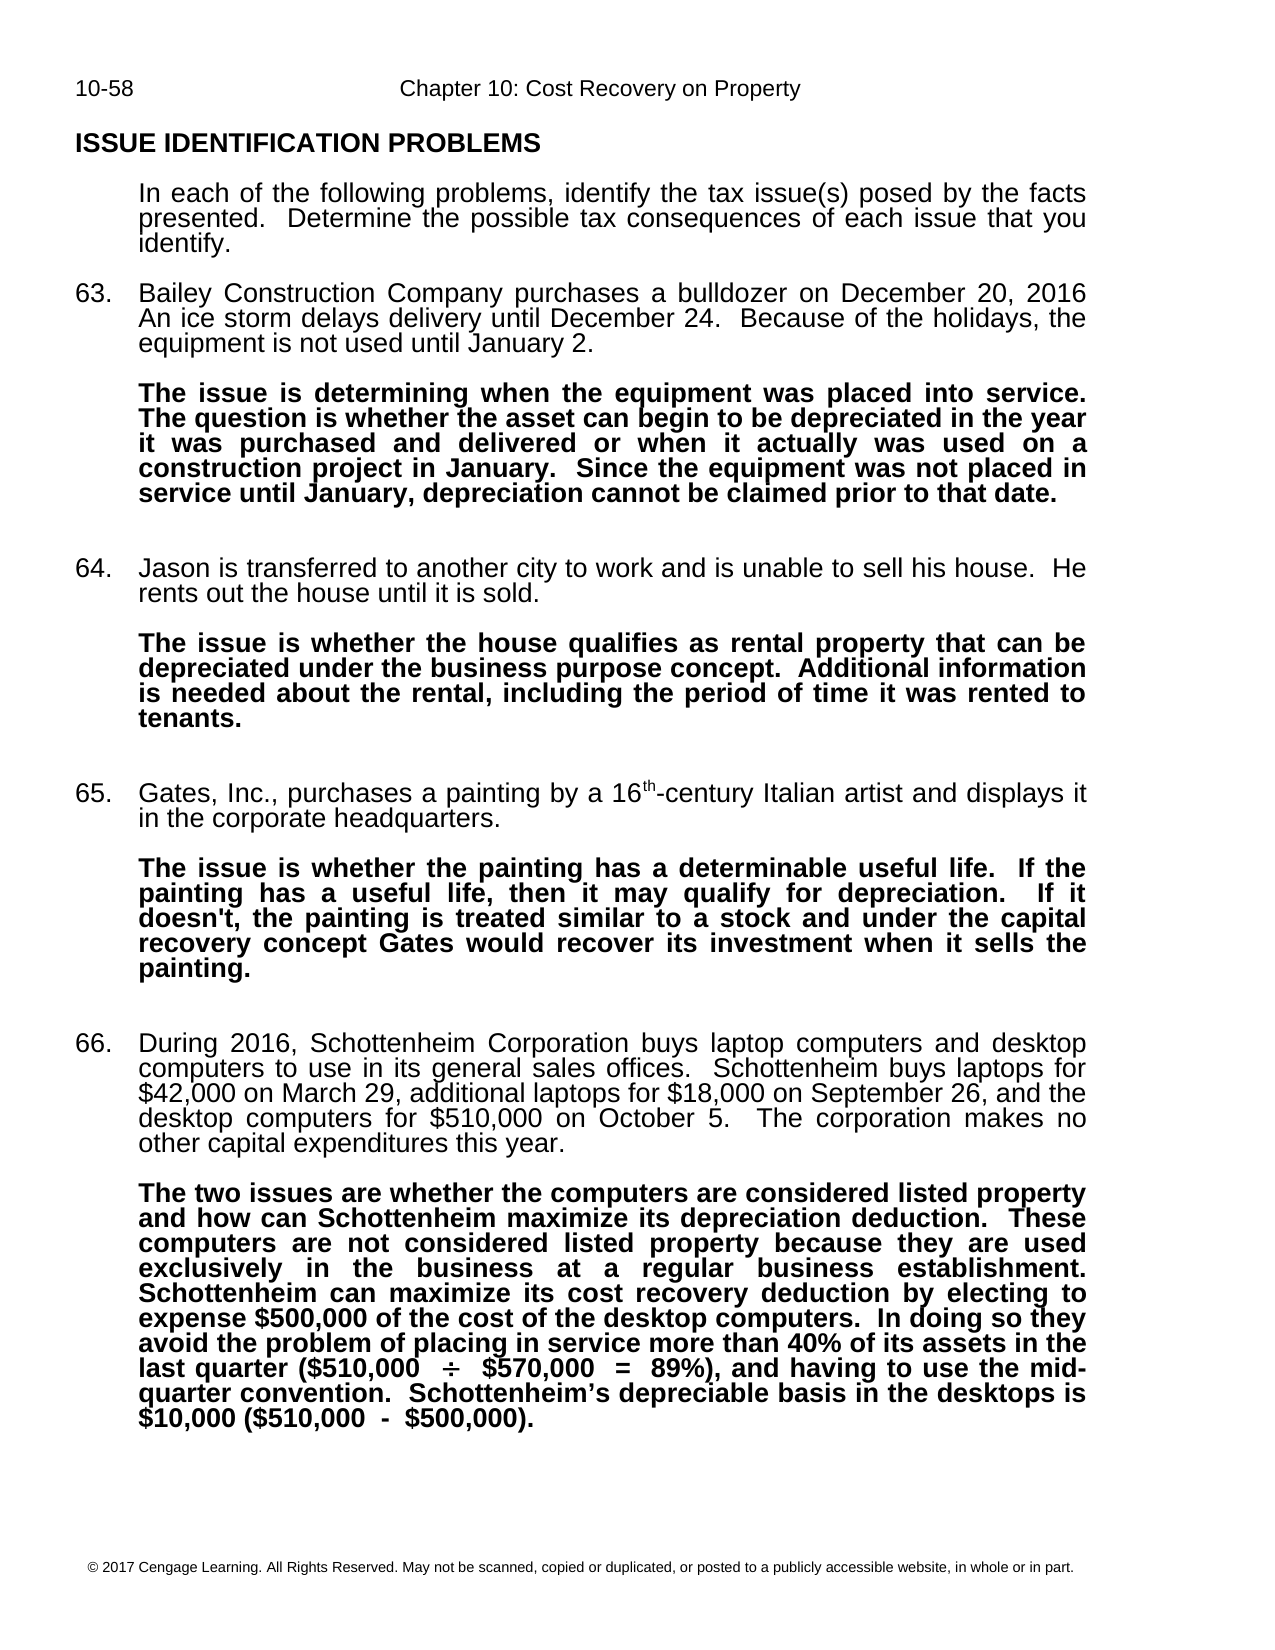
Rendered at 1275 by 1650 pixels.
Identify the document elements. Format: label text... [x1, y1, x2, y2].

text ISSUE IDENTIFICATION PROBLEMS [75, 132, 1087, 157]
text The issue is whether the house qualifies as rental property that can be depreciated under the business purpose concept. Additional information is needed about the rental, including the period of time it was rented to tenants. [75, 632, 1087, 732]
text 64. Jason is transferred to another city to work and is unable to sell his house. He rents out the house until it is sold. [75, 557, 1087, 607]
text The two issues are whether the computers are considered listed property and how can Schottenheim maximize its depreciation deduction. These computers are not considered listed property because they are used exclusively in the business at a regular business establishment. Schottenheim can maximize its cost recovery deduction by electing to expense $500,000 of the cost of the desktop computers. In doing so they avoid the problem of placing in service more than 40% of its assets in the last quarter ($510,000 $570,000 = 89%), and having to use the mid-quarter convention. Schottenheim’s depreciable basis in the desktops is $10,000 ($510,000 - $500,000). [75, 1182, 1087, 1432]
text 65. Gates, Inc., purchases a painting by a 16th-century Italian artist and displays it in the corporate headquarters. [75, 782, 1087, 832]
text 66. During 2016, Schottenheim Corporation buys laptop computers and desktop computers to use in its general sales offices. Schottenheim buys laptops for $42,000 on March 29, additional laptops for $18,000 on September 26, and the desktop computers for $510,000 on October 5. The corporation makes no other capital expenditures this year. [75, 1032, 1087, 1157]
text In each of the following problems, identify the tax issue(s) posed by the facts presented. Determine the possible tax consequences of each issue that you identify. [75, 182, 1087, 257]
text The issue is determining when the equipment was placed into service. The question is whether the asset can begin to be depreciated in the year it was purchased and delivered or when it actually was used on a construction project in January. Since the equipment was not placed in service until January, depreciation cannot be claimed prior to that date. [75, 382, 1087, 507]
text 63. Bailey Construction Company purchases a bulldozer on December 20, 2016 An ice storm delays delivery until December 24. Because of the holidays, the equipment is not used until January 2. [75, 282, 1087, 357]
text The issue is whether the painting has a determinable useful life. If the painting has a useful life, then it may qualify for depreciation. If it doesn't, the painting is treated similar to a stock and under the capital recovery concept Gates would recover its investment when it sells the painting. [75, 857, 1087, 982]
